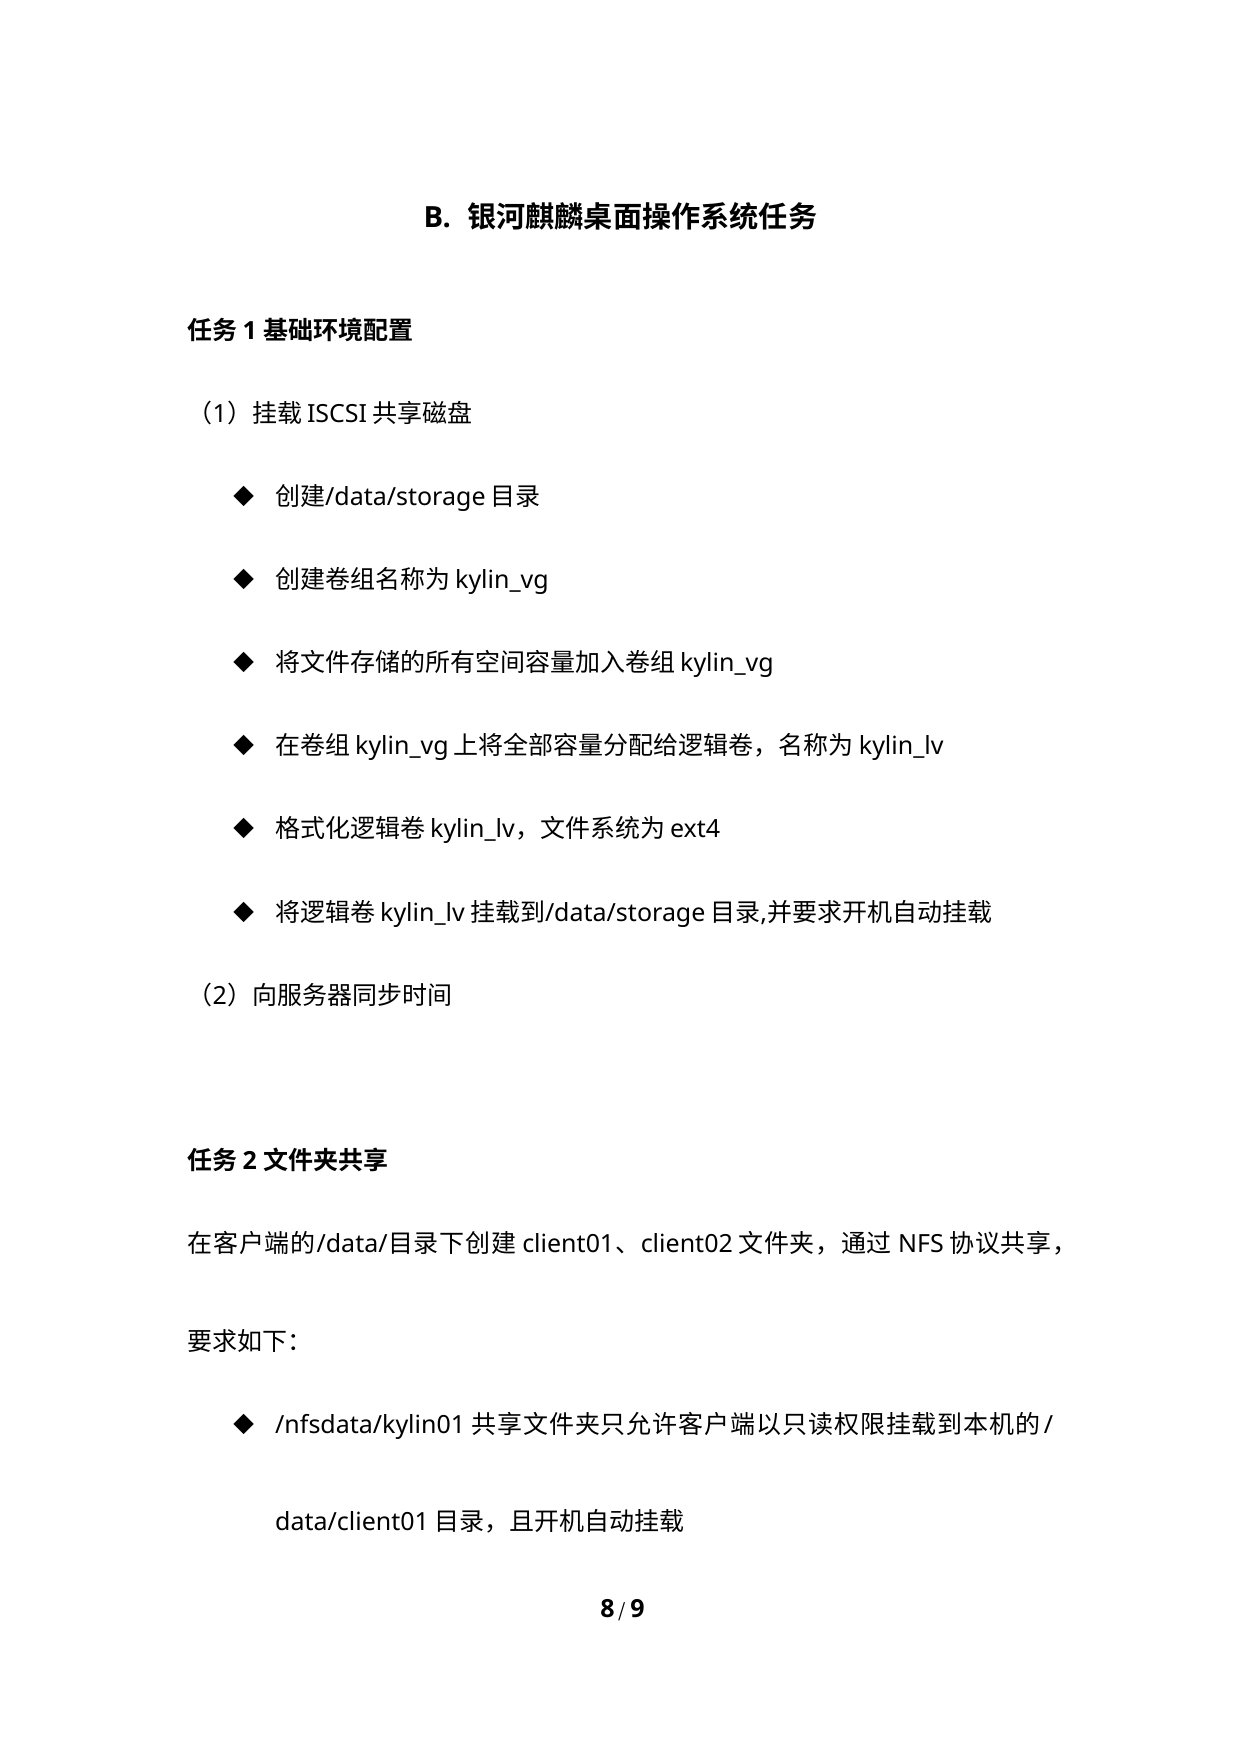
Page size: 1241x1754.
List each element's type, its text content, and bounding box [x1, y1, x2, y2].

text （1）挂载ISCSI共享磁盘 [187, 379, 1053, 444]
list 在卷组kylin_vg上将全部容量分配给逻辑卷，名称为kylin_lv [231, 711, 1053, 776]
text 在客户端的/data/目录下创建client01、client02文件夹，通过NFS协议共享，要求如下： [187, 1209, 1053, 1372]
list 将逻辑卷kylin_lv挂载到/data/storage目录,并要求开机自动挂载 [231, 878, 1053, 943]
list 格式化逻辑卷kylin_lv，文件系统为ext4 [231, 794, 1053, 859]
text 任务2 文件夹共享 [187, 1126, 1053, 1191]
list 将文件存储的所有空间容量加入卷组kylin_vg [231, 628, 1053, 693]
list 创建卷组名称为kylin_vg [231, 545, 1053, 610]
text （2）向服务器同步时间 [187, 961, 1053, 1026]
text 任务1 基础环境配置 [187, 296, 1053, 361]
subtitle 银河麒麟桌面操作系统任务 [187, 183, 1053, 248]
list 创建/data/storage目录 [231, 462, 1053, 527]
list /nfsdata/kylin01共享文件夹只允许客户端以只读权限挂载到本机的/data/client01目录，且开机自动挂载 [231, 1390, 1053, 1552]
